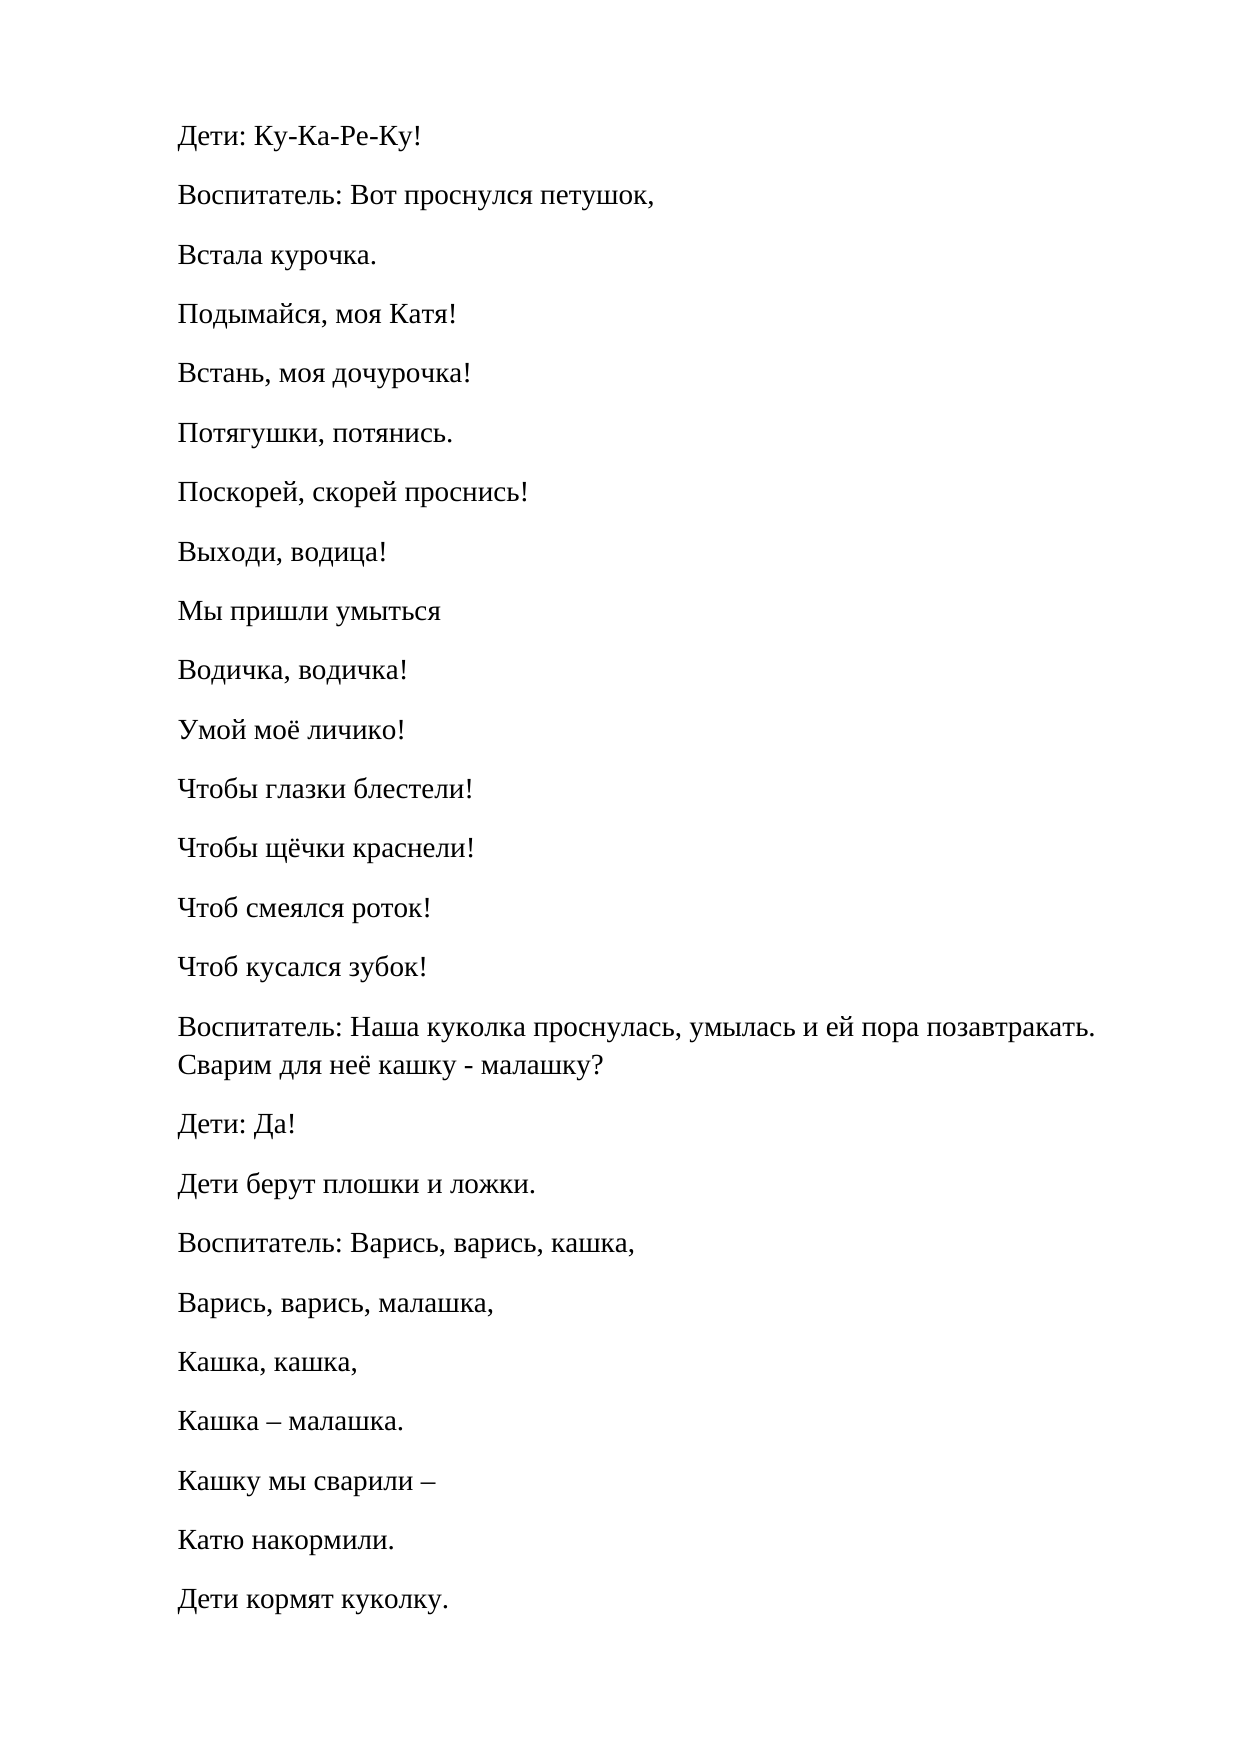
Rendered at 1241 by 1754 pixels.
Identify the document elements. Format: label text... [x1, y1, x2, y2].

text Варись, варись, малашка, [177, 1285, 1152, 1318]
text Встала курочка. [177, 237, 1152, 270]
text Подымайся, моя Катя! [177, 296, 1152, 330]
text Дети: Да! [177, 1107, 1152, 1140]
text Потягушки, потянись. [177, 415, 1152, 448]
text Дети кормят куколку. [177, 1582, 1152, 1615]
text Чтоб смеялся роток! [177, 890, 1152, 923]
text Кашка – малашка. [177, 1403, 1152, 1437]
text Чтобы щёчки краснели! [177, 831, 1152, 864]
text Воспитатель: Наша куколка проснулась, умылась и ей пора позавтракать. Сварим для неё кашку - малашку? [177, 1009, 1152, 1081]
text Выходи, водица! [177, 534, 1152, 567]
text Кашку мы сварили – [177, 1463, 1152, 1496]
text Чтобы глазки блестели! [177, 771, 1152, 805]
text Дети: Ку-Ка-Ре-Ку! [177, 118, 1152, 152]
text Кашка, кашка, [177, 1344, 1152, 1378]
text Умой моё личико! [177, 712, 1152, 745]
text Чтоб кусался зубок! [177, 949, 1152, 983]
text Дети берут плошки и ложки. [177, 1166, 1152, 1199]
text Катю накормили. [177, 1522, 1152, 1556]
text Поскорей, скорей проснись! [177, 474, 1152, 508]
text Воспитатель: Варись, варись, кашка, [177, 1225, 1152, 1259]
text Мы пришли умыться [177, 593, 1152, 627]
text Водичка, водичка! [177, 652, 1152, 686]
text Встань, моя дочурочка! [177, 356, 1152, 389]
text Воспитатель: Вот проснулся петушок, [177, 177, 1152, 211]
